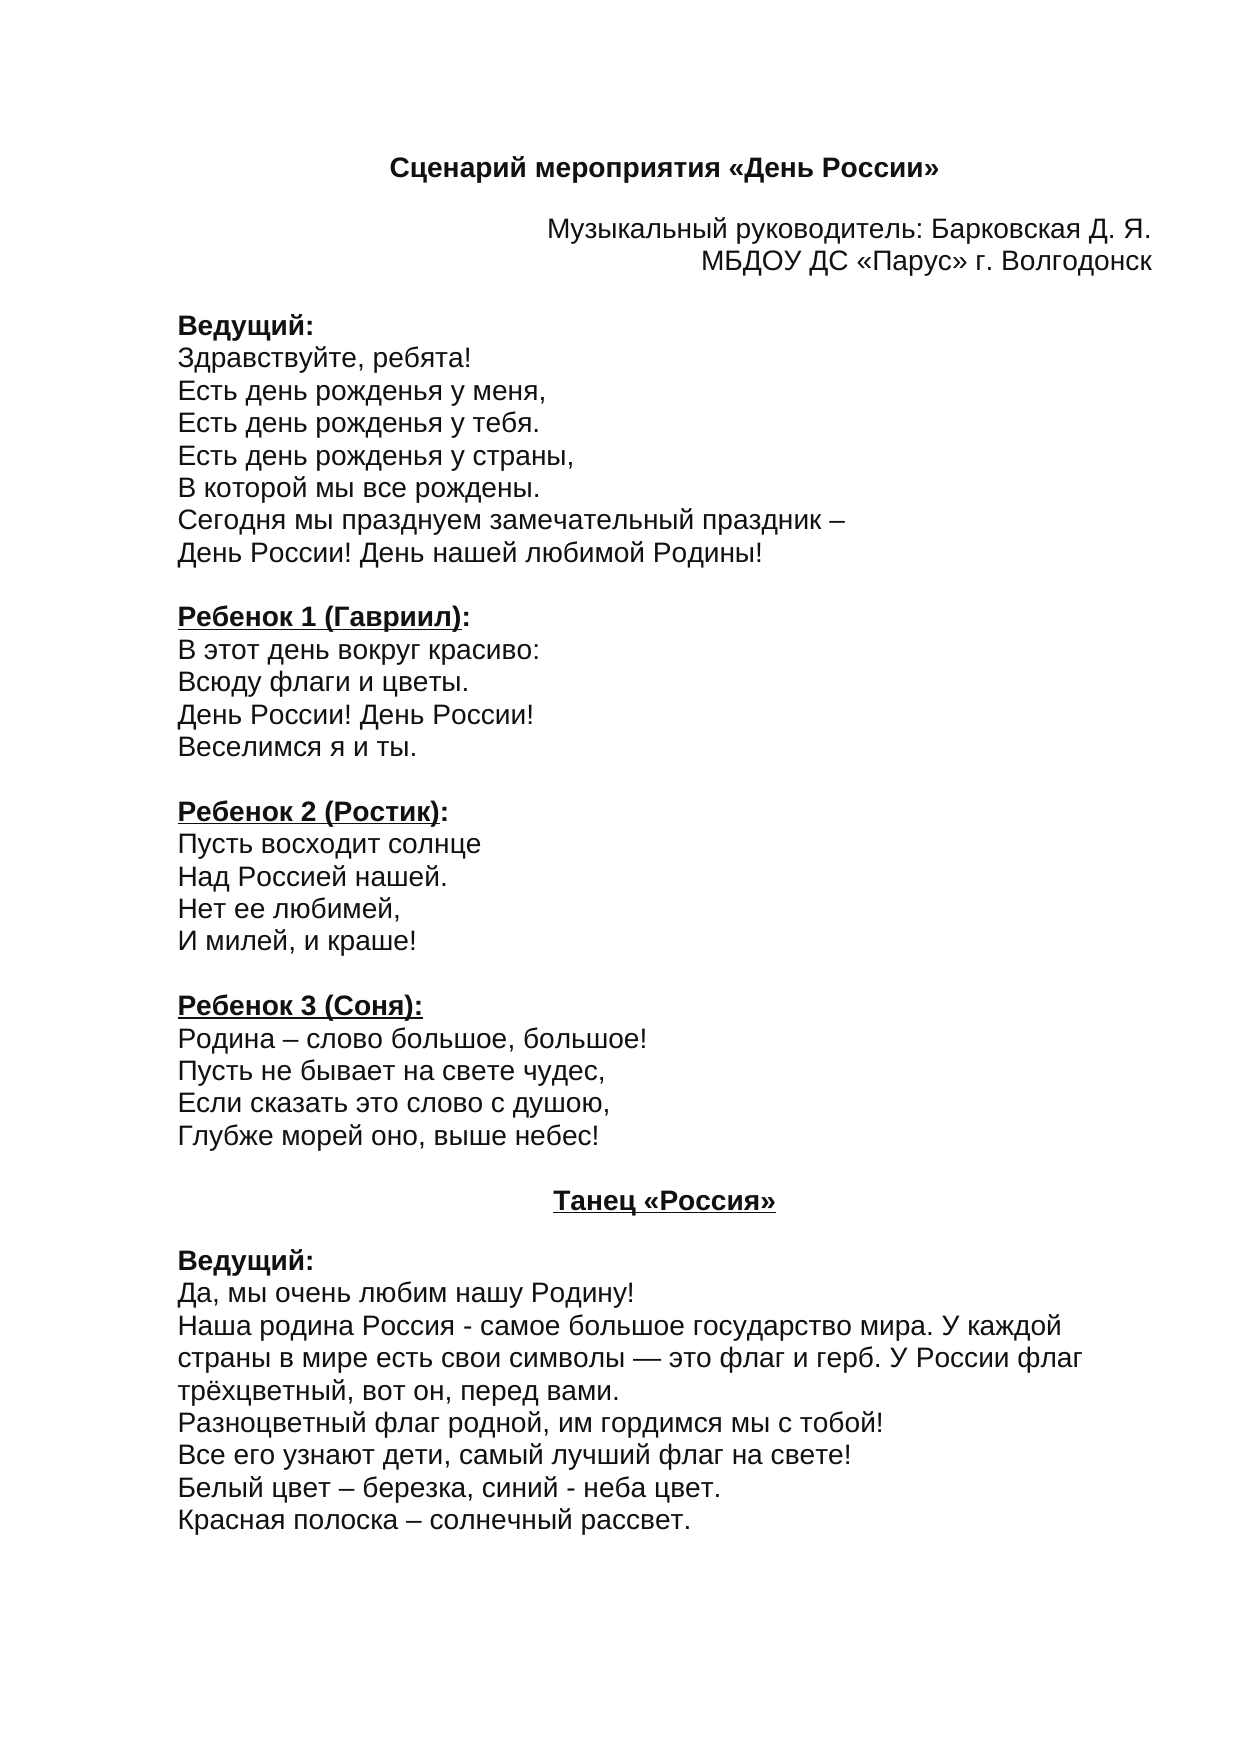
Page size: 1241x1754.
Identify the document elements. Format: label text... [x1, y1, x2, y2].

text Ребенок 2 (Ростик): [177, 795, 1152, 827]
text Нет ее любимей, [177, 892, 1152, 924]
text Над Россией нашей. [177, 859, 1152, 892]
text Есть день рожденья у тебя. [177, 406, 1152, 438]
text Разноцветный флаг родной, им гордимся мы с тобой! [177, 1406, 1152, 1438]
text Есть день рожденья у меня, [177, 374, 1152, 406]
text Красная полоска – солнечный рассвет. [177, 1503, 1152, 1536]
text Сценарий мероприятия «День России» [177, 151, 1152, 212]
text Белый цвет – березка, синий - неба цвет. [177, 1471, 1152, 1503]
text В этот день вокруг красиво: [177, 633, 1152, 665]
text В которой мы все рождены. [177, 471, 1152, 503]
text И милей, и краше! [177, 924, 1152, 957]
text Ведущий: [177, 1244, 1152, 1276]
text Родина – слово большое, большое! Пусть не бывает на свете чудес, Если сказать это слово с душою, Глубже морей оно, выше небес! [177, 1022, 1152, 1151]
text Есть день рожденья у страны, [177, 438, 1152, 471]
text Наша родина Россия - самое большое государство мира. У каждой страны в мире есть свои символы — это флаг и герб. У России флаг трёхцветный, вот он, перед вами. [177, 1309, 1152, 1406]
text Все его узнают дети, самый лучший флаг на свете! [177, 1438, 1152, 1471]
text Ребенок 3 (Соня): [177, 989, 1152, 1022]
text Ведущий: [177, 309, 1152, 341]
text Музыкальный руководитель: Барковская Д. Я. МБДОУ ДС «Парус» г. Волгодонск [177, 212, 1152, 276]
text Танец «Россия» [177, 1183, 1152, 1216]
text Да, мы очень любим нашу Родину! [177, 1276, 1152, 1309]
text Здравствуйте, ребята! [177, 341, 1152, 374]
text Веселимся я и ты. [177, 730, 1152, 762]
text Всюду флаги и цветы. [177, 665, 1152, 698]
text Ребенок 1 (Гавриил): [177, 600, 1152, 633]
text Сегодня мы празднуем замечательный праздник – [177, 503, 1152, 536]
text День России! День России! [177, 698, 1152, 730]
text День России! День нашей любимой Родины! [177, 536, 1152, 568]
text Пусть восходит солнце [177, 827, 1152, 859]
